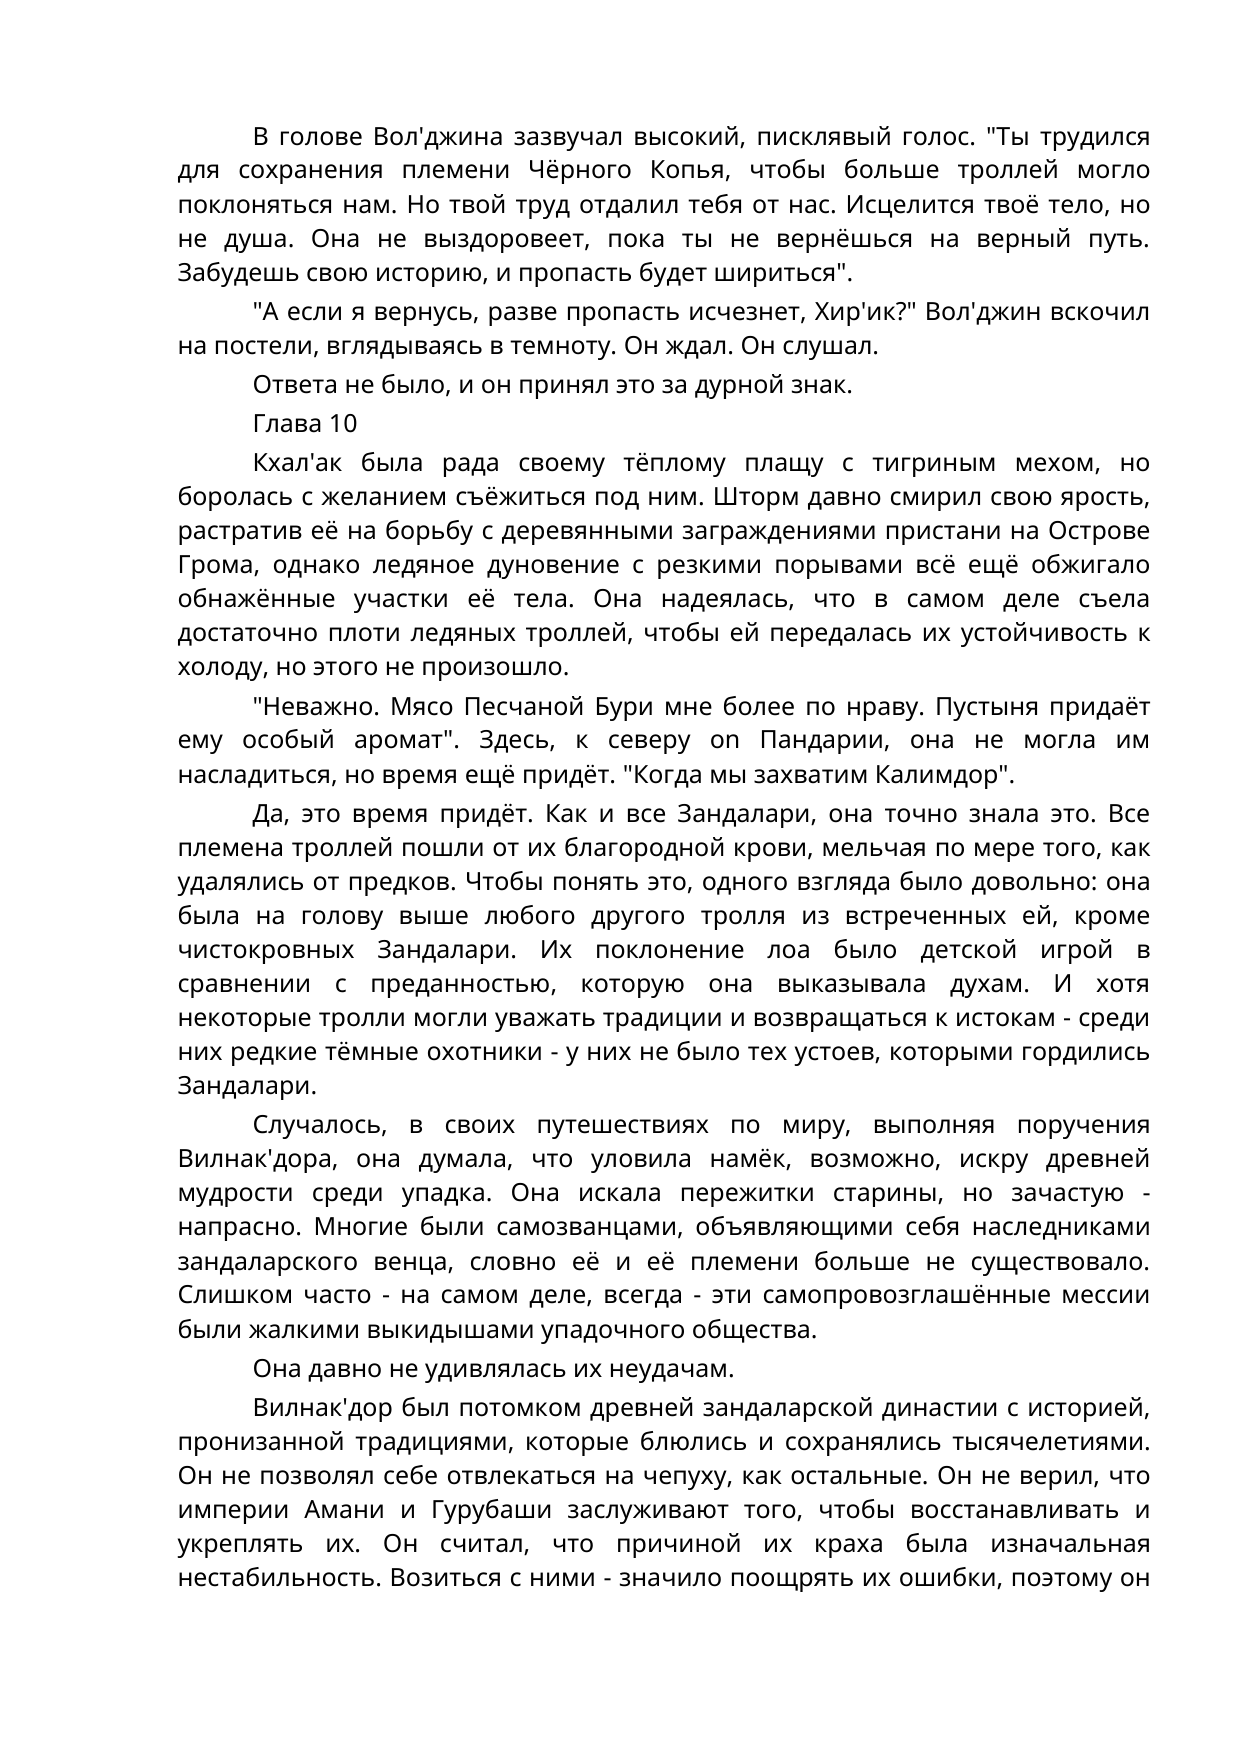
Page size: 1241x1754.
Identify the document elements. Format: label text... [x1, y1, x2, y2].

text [177, 1389, 1152, 1594]
text Она давно не удивлялась их неудачам. [177, 1350, 1152, 1384]
text Кхал'ак была рада своему тёплому плащу с тигриным мехом, но боролась с желанием съёжиться под ним. Шторм давно смирил свою ярость, растратив её на борьбу с деревянными заграждениями пристани на Острове Грома, однако ледяное дуновение с резкими порывами всё ещё обжигало обнажённые участки её тела. Она надеялась, что в самом деле съела достаточно плоти ледяных троллей, чтобы ей передалась их устойчивость к холоду, но этого не произошло. [177, 445, 1152, 683]
text "Неважно. Мясо Песчаной Бури мне более по нраву. Пустыня придаёт ему особый аромат". Здесь, к северу оn Пандарии, она не могла им насладиться, но время ещё придёт. "Когда мы захватим Калимдор". [177, 688, 1152, 790]
text Глава 10 [177, 406, 1152, 440]
text "А если я вернусь, разве пропасть исчезнет, Хир'ик?" Вол'джин вскочил на постели, вглядываясь в темноту. Он ждал. Он слушал. [177, 293, 1152, 362]
text Случалось, в своих путешествиях по миру, выполняя поручения Вилнак'дора, она думала, что уловила намёк, возможно, искру древней мудрости среди упадка. Она искала пережитки старины, но зачастую - напрасно. Многие были самозванцами, объявляющими себя наследниками зандаларского венца, словно её и её племени больше не существовало. Слишком часто - на самом деле, всегда - эти самопровозглашённые мессии были жалкими выкидышами упадочного общества. [177, 1107, 1152, 1345]
text Ответа не было, и он принял это за дурной знак. [177, 367, 1152, 401]
text В голове Вол'джина зазвучал высокий, писклявый голос. "Ты трудился для сохранения племени Чёрного Копья, чтобы больше троллей могло поклоняться нам. Но твой труд отдалил тебя от нас. Исцелится твоё тело, но не душа. Она не выздоровеет, пока ты не вернёшься на верный путь. Забудешь свою историю, и пропасть будет шириться". [177, 118, 1152, 288]
text Да, это время придёт. Как и все Зандалари, она точно знала это. Все племена троллей пошли от их благородной крови, мельчая по мере того, как удалялись от предков. Чтобы понять это, одного взгляда было довольно: она была на голову выше любого другого тролля из встреченных ей, кроме чистокровных Зандалари. Их поклонение лоа было детской игрой в сравнении с преданностью, которую она выказывала духам. И хотя некоторые тролли могли уважать традиции и возвращаться к истокам - среди них редкие тёмные охотники - у них не было тех устоев, которыми гордились Зандалари. [177, 795, 1152, 1102]
